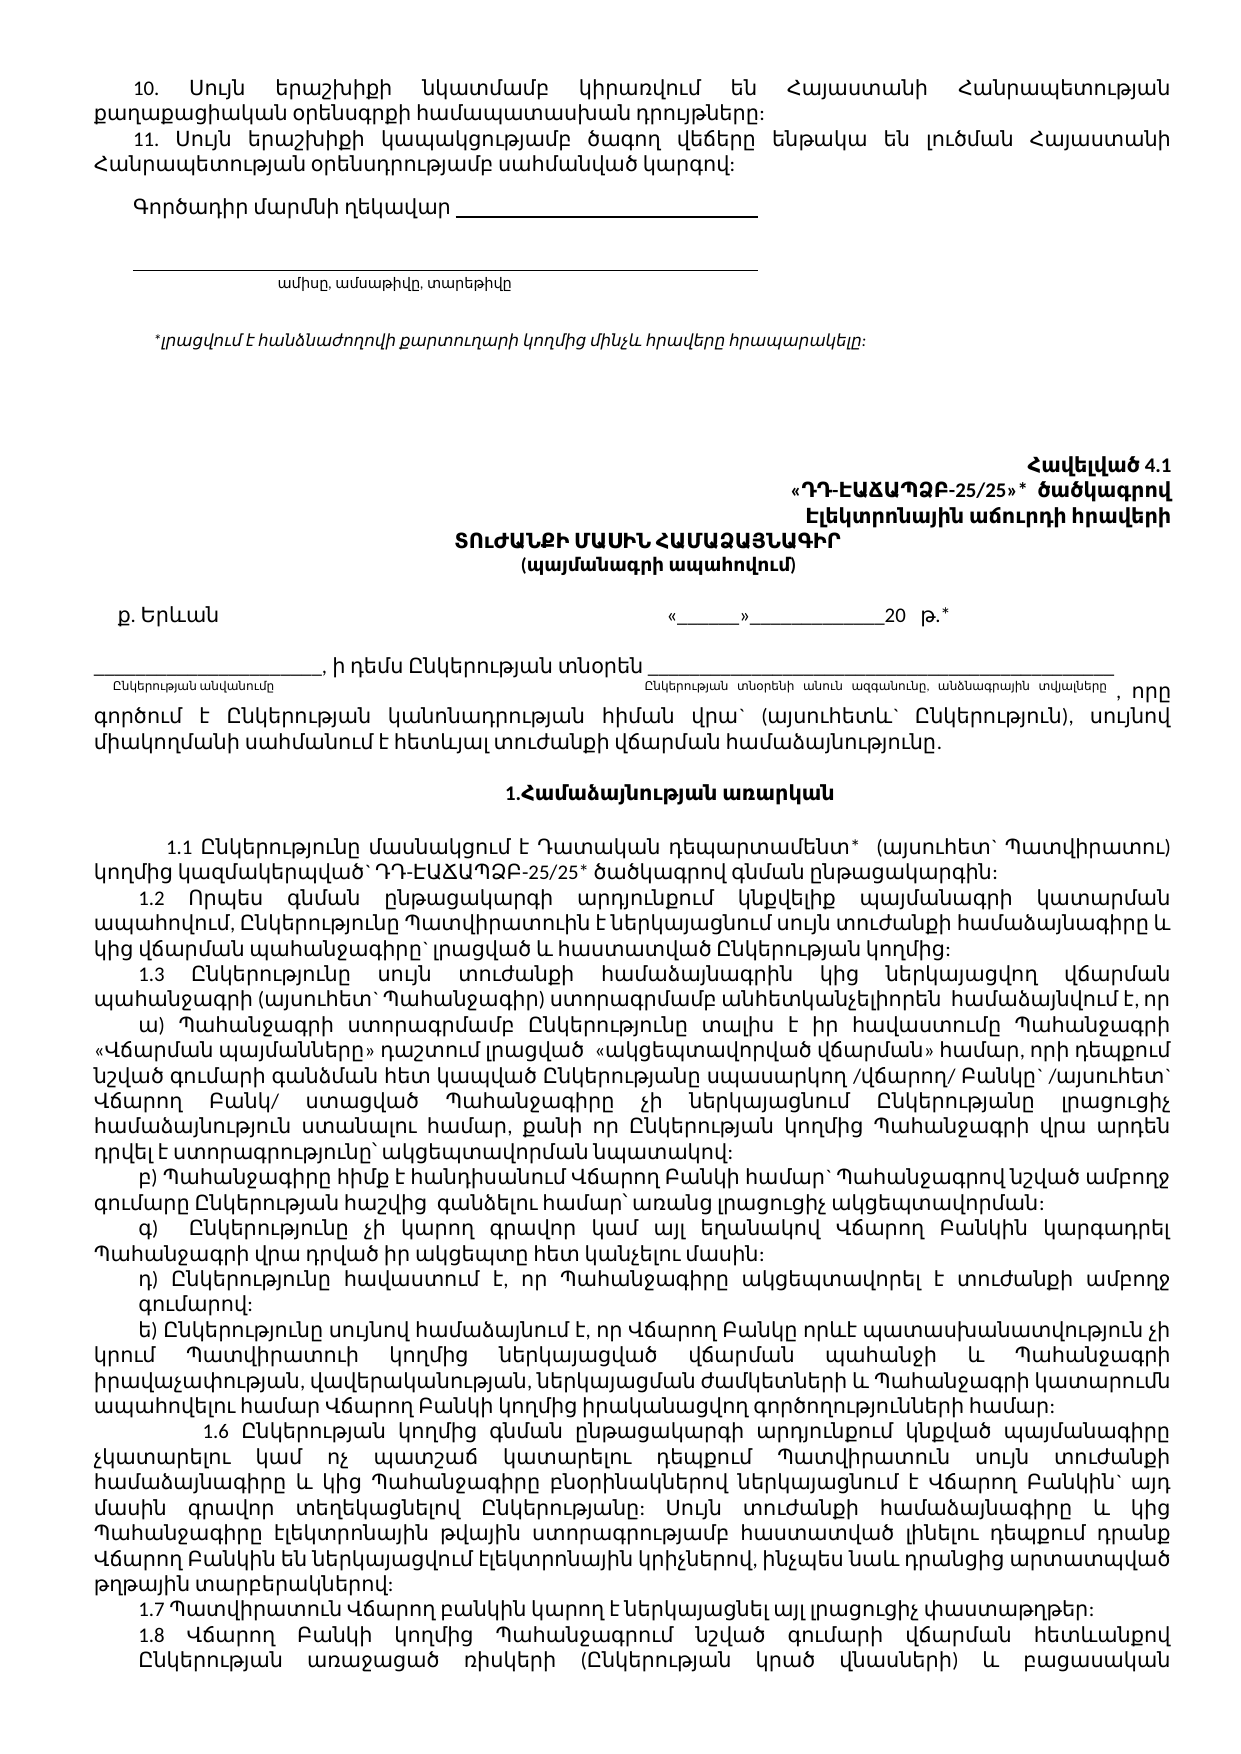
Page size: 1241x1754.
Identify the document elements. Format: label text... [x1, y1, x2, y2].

text Հավելված 4.1 [94, 452, 1171, 477]
text ՏՈւԺԱՆՔԻ ՄԱՍԻՆ ՀԱՄԱՁԱՅՆԱԳԻՐ [94, 528, 1171, 554]
text 11. Սույն երաշխիքի կապակցությամբ ծագող վեճերը ենթակա են լուծման Հայաստանի Հանրապետության օրենսդրությամբ սահմանված կարգով: [94, 126, 1171, 177]
text ամիսը, ամսաթիվը, տարեթիվը [94, 274, 1171, 304]
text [138, 1622, 1171, 1673]
text 10. Սույն երաշխիքի նկատմամբ կիրառվում են Հայաստանի Հանրապետության քաղաքացիական օրենսգրքի համապատասխան դրույթները: [94, 75, 1171, 126]
text 1.7 Պատվիրատուն Վճարող բանկին կարող է ներկայացնել այլ լրացուցիչ փաստաթղթեր: [138, 1597, 1171, 1622]
text 1.6 Ընկերության կողմից գնման ընթացակարգի արդյունքում կնքված պայմանագիրը չկատարելու կամ ոչ պատշաճ կատարելու դեպքում Պատվիրատուն սույն տուժանքի համաձայնագիրը և կից Պահանջագիրը բնօրինակներով ներկայացնում է Վճարող Բանկին` այդ մասին գրավոր տեղեկացնելով Ընկերությանը: Սույն տուժանքի համաձայնագիրը և կից Պահանջագիրը էլեկտրոնային թվային ստորագրությամբ հաստատված լինելու դեպքում դրանք Վճարող Բանկին են ներկայացվում էլեկտրոնային կրիչներով, ինչպես նաև դրանցից արտատպված թղթային տարբերակներով: [94, 1419, 1171, 1597]
text Գործադիր մարմնի ղեկավար [94, 194, 1171, 220]
text 1.3 Ընկերությունը սույն տուժանքի համաձայնագրին կից ներկայացվող վճարման պահանջագրի (այսուհետ` Պահանջագիր) ստորագրմամբ անհետկանչելիորեն համաձայնվում է, որ [94, 961, 1171, 1012]
text (պայմանագրի ապահովում) [94, 554, 1171, 577]
text 1.2 Որպես գնման ընթացակարգի արդյունքում կնքվելիք պայմանագրի կատարման ապահովում, Ընկերությունը Պատվիրատուին է ներկայացնում սույն տուժանքի համաձայնագիրը և կից վճարման պահանջագիրը` լրացված և հաստատված Ընկերության կողմից: [94, 885, 1171, 961]
text ե) Ընկերությունը սույնով համաձայնում է, որ Վճարող Բանկը որևէ պատասխանատվություն չի կրում Պատվիրատուի կողմից ներկայացված վճարման պահանջի և Պահանջագրի իրավաչափության, վավերականության, ներկայացման ժամկետների և Պահանջագրի կատարումն ապահովելու համար Վճարող Բանկի կողմից իրականացվող գործողությունների համար: [94, 1317, 1171, 1419]
text «ԴԴ-ԷԱՃԱՊՁԲ-25/25»* ծածկագրով [94, 477, 1171, 503]
text ______________________, ի դեմս Ընկերության տնօրեն _____________________________________________ [94, 653, 1171, 678]
text *լրացվում է հանձնաժողովի քարտուղարի կողմից մինչև հրավերը հրապարակելը: [94, 330, 1171, 350]
text Ընկերության անվանումը Ընկերության տնօրենի անուն ազգանունը, անձնագրային տվյալները , որը գործում է Ընկերության կանոնադրության հիման վրա` (այսուհետև` Ընկերություն), սույնով միակողմանի սահմանում է հետևյալ տուժանքի վճարման համաձայնությունը. [94, 678, 1171, 754]
text 1.Համաձայնության առարկան [169, 780, 1171, 805]
text ք. Երևան «______»_____________20 թ.* [94, 602, 1171, 627]
text ա) Պահանջագրի ստորագրմամբ Ընկերությունը տալիս է իր հավաստումը Պահանջագրի «Վճարման պայմանները» դաշտում լրացված «ակցեպտավորված վճարման» համար, որի դեպքում նշված գումարի գանձման հետ կապված Ընկերությանը սպասարկող /վճարող/ Բանկը` /այսուհետ` Վճարող Բանկ/ ստացված Պահանջագիրը չի ներկայացնում Ընկերությանը լրացուցիչ համաձայնություն ստանալու համար, քանի որ Ընկերության կողմից Պահանջագրի վրա արդեն դրվել է ստորագրությունը՝ ակցեպտավորման նպատակով: [94, 1012, 1171, 1164]
text բ) Պահանջագիրը հիմք է հանդիսանում Վճարող Բանկի համար` Պահանջագրով նշված ամբողջ գումարը Ընկերության հաշվից գանձելու համար՝ առանց լրացուցիչ ակցեպտավորման: [94, 1164, 1171, 1215]
text 1.1 Ընկերությունը մասնակցում է Դատական դեպարտամենտ* (այսուհետ` Պատվիրատու) կողմից կազմակերպված` ԴԴ-ԷԱՃԱՊՁԲ-25/25* ծածկագրով գնման ընթացակարգին: [94, 834, 1171, 885]
text գ) Ընկերությունը չի կարող գրավոր կամ այլ եղանակով Վճարող Բանկին կարգադրել Պահանջագրի վրա դրված իր ակցեպտը հետ կանչելու մասին: [94, 1215, 1171, 1266]
text Էլեկտրոնային աճուրդի հրավերի [94, 503, 1171, 528]
text դ) Ընկերությունը հավաստում է, որ Պահանջագիրը ակցեպտավորել է տուժանքի ամբողջ գումարով: [138, 1266, 1171, 1317]
